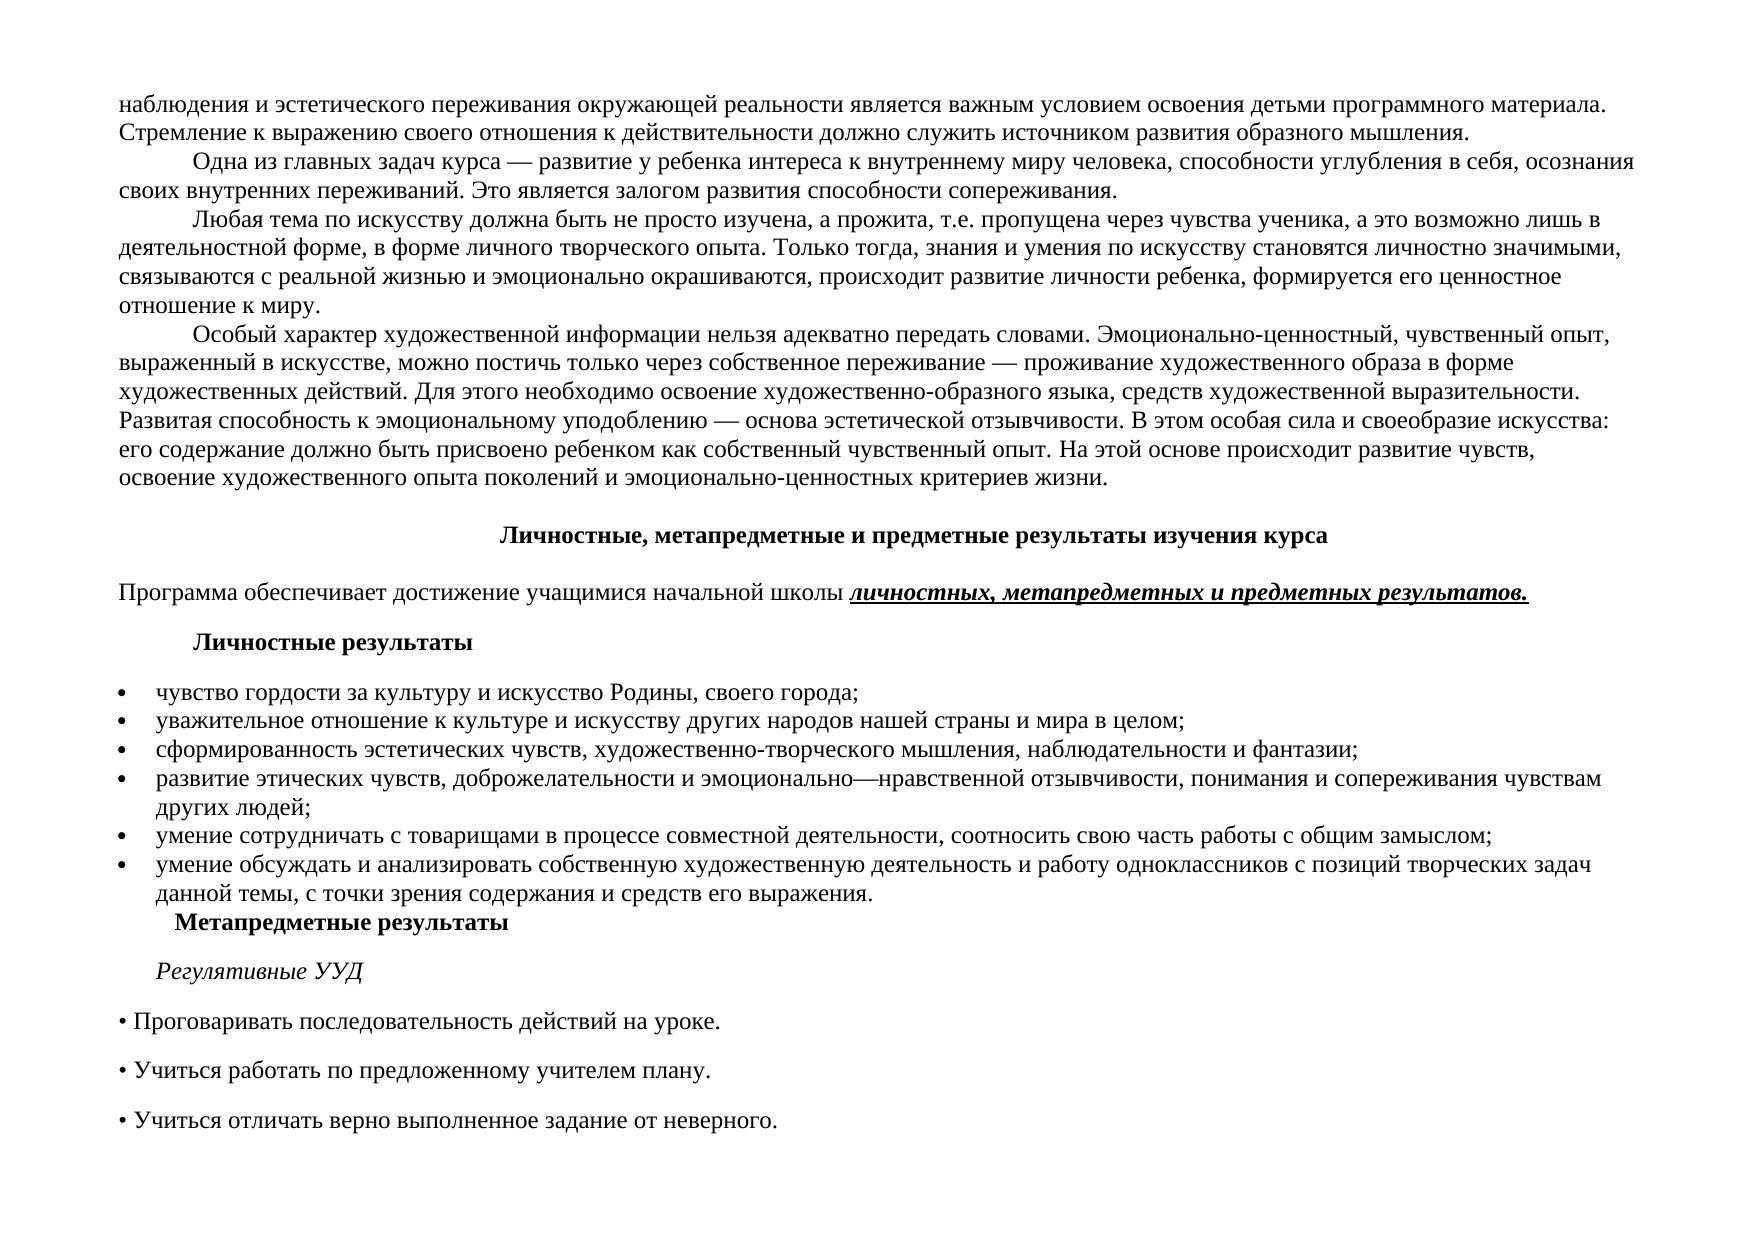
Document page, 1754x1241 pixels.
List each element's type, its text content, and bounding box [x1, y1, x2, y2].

list умение обсуждать и анализировать собственную художественную деятельность и работу одноклассников с позиций творческих задач данной темы, с точки зрения содержания и средств его выражения. [118, 849, 1636, 907]
list чувство гордости за культуру и искусство Родины, своего города; [118, 677, 1636, 705]
list сформированность эстетических чувств, художественно-творческого мышления, наблюдательности и фантазии; [118, 734, 1636, 763]
text • Учиться отличать верно выполненное задание от неверного. [118, 1105, 1636, 1134]
text Любая тема по искусству должна быть не просто изучена, а прожита, т.е. пропущена через чувства ученика, а это возможно лишь в деятельностной форме, в форме личного творческого опыта. Только тогда, знания и умения по искусству становятся личностно значимыми, связываются с реальной жизнью и эмоционально окрашиваются, происходит развитие личности ребенка, формируется его ценностное отношение к миру. [118, 204, 1635, 319]
list умение сотрудничать с товарищами в процессе совместной деятельности, соотносить свою часть работы с общим замыслом; [118, 820, 1636, 849]
text Программа обеспечивает достижение учащимися начальной школы личностных, метапредметных и предметных результатов. [118, 577, 1636, 606]
text Метапредметные результаты [118, 907, 1636, 935]
list развитие этических чувств, доброжелательности и эмоционально—нравственной отзывчивости, понимания и сопереживания чувствам других людей; [118, 763, 1636, 820]
text Личностные результаты [118, 627, 1636, 656]
text Особый характер художественной информации нельзя адекватно передать словами. Эмоционально-ценностный, чувственный опыт, выраженный в искусстве, можно постичь только через собственное переживание — проживание художественного образа в форме художественных действий. Для этого необходимо освоение художественно-образного языка, средств художественной выразительности. Развитая способность к эмоциональному уподоблению — основа эстетической отзывчивости. В этом особая сила и своеобразие искусства: его содержание должно быть присвоено ребенком как собственный чувственный опыт. На этой основе происходит развитие чувств, освоение художественного опыта поколений и эмоционально-ценностных критериев жизни. [118, 319, 1635, 491]
list уважительное отношение к культуре и искусству других народов нашей страны и мира в целом; [118, 705, 1636, 734]
text Личностные, метапредметные и предметные результаты изучения курса [118, 520, 1635, 549]
text Одна из главных задач курса — развитие у ребенка интереса к внутреннему миру человека, способности углубления в себя, осознания своих внутренних переживаний. Это является залогом развития способности сопереживания. [118, 146, 1635, 204]
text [118, 89, 1635, 146]
text • Учиться работать по предложенному учителем плану. [118, 1055, 1636, 1084]
text Регулятивные УУД [118, 956, 1636, 985]
text • Проговаривать последовательность действий на уроке. [118, 1006, 1636, 1034]
